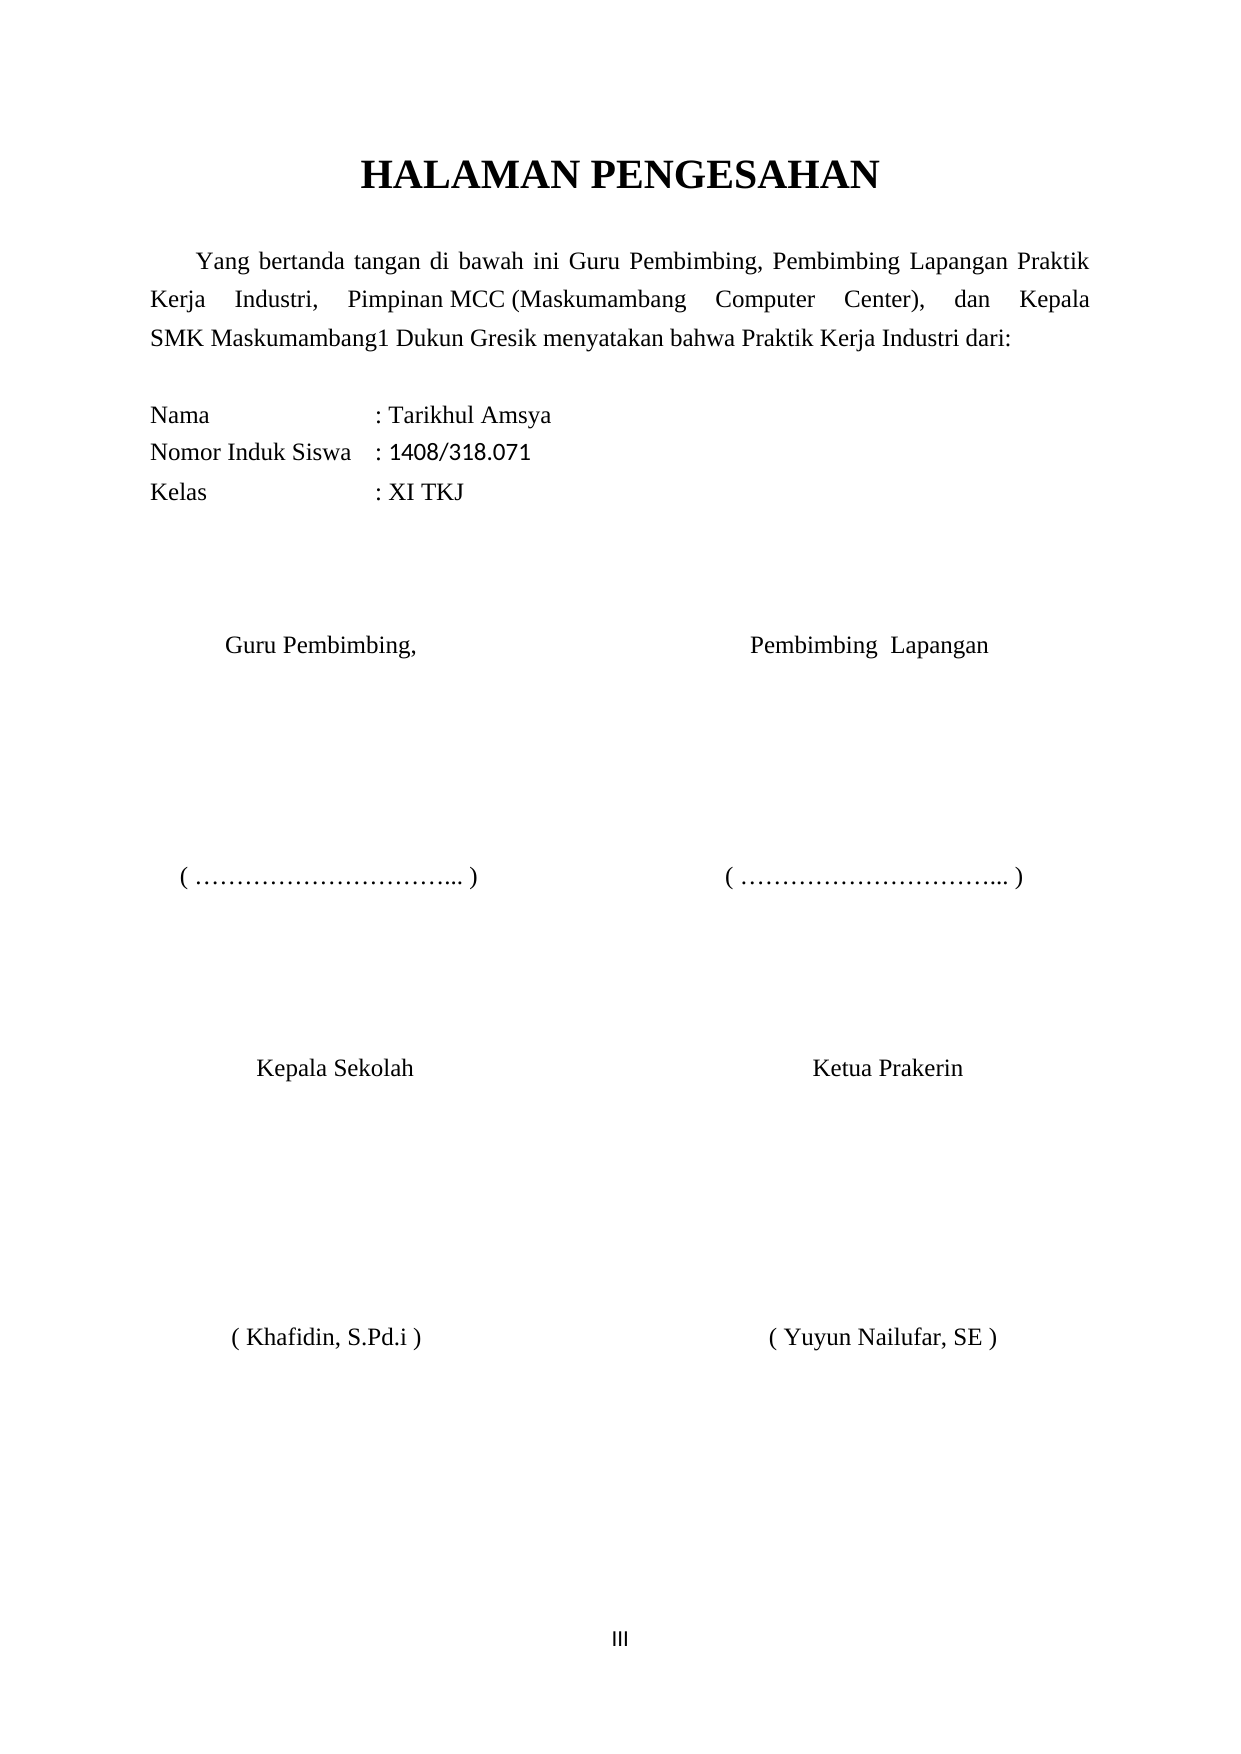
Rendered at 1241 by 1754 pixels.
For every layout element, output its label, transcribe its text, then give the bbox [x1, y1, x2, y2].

text Guru Pembimbing, Pembimbing Lapangan [150, 621, 1090, 659]
text Nama : Tarikhul Amsya [150, 390, 1090, 428]
text Kepala Sekolah Ketua Prakerin [150, 1043, 1090, 1082]
text Nomor Induk Siswa : 1408/318.071 [150, 428, 1090, 467]
text Yang bertanda tangan di bawah ini Guru Pembimbing, Pembimbing Lapangan Praktik Kerja Industri, Pimpinan MCC (Maskumambang Computer Center), dan Kepala SMK Maskumambang1 Dukun Gresik menyatakan bahwa Praktik Kerja Industri dari: [150, 236, 1090, 352]
text Kelas : XI TKJ [150, 467, 1090, 505]
text HALAMAN PENGESAHAN [150, 150, 1090, 198]
text ( Khafidin, S.Pd.i ) ( Yuyun Nailufar, SE ) [150, 1313, 1090, 1351]
text ( …………………………... ) ( …………………………... ) [150, 851, 1090, 890]
